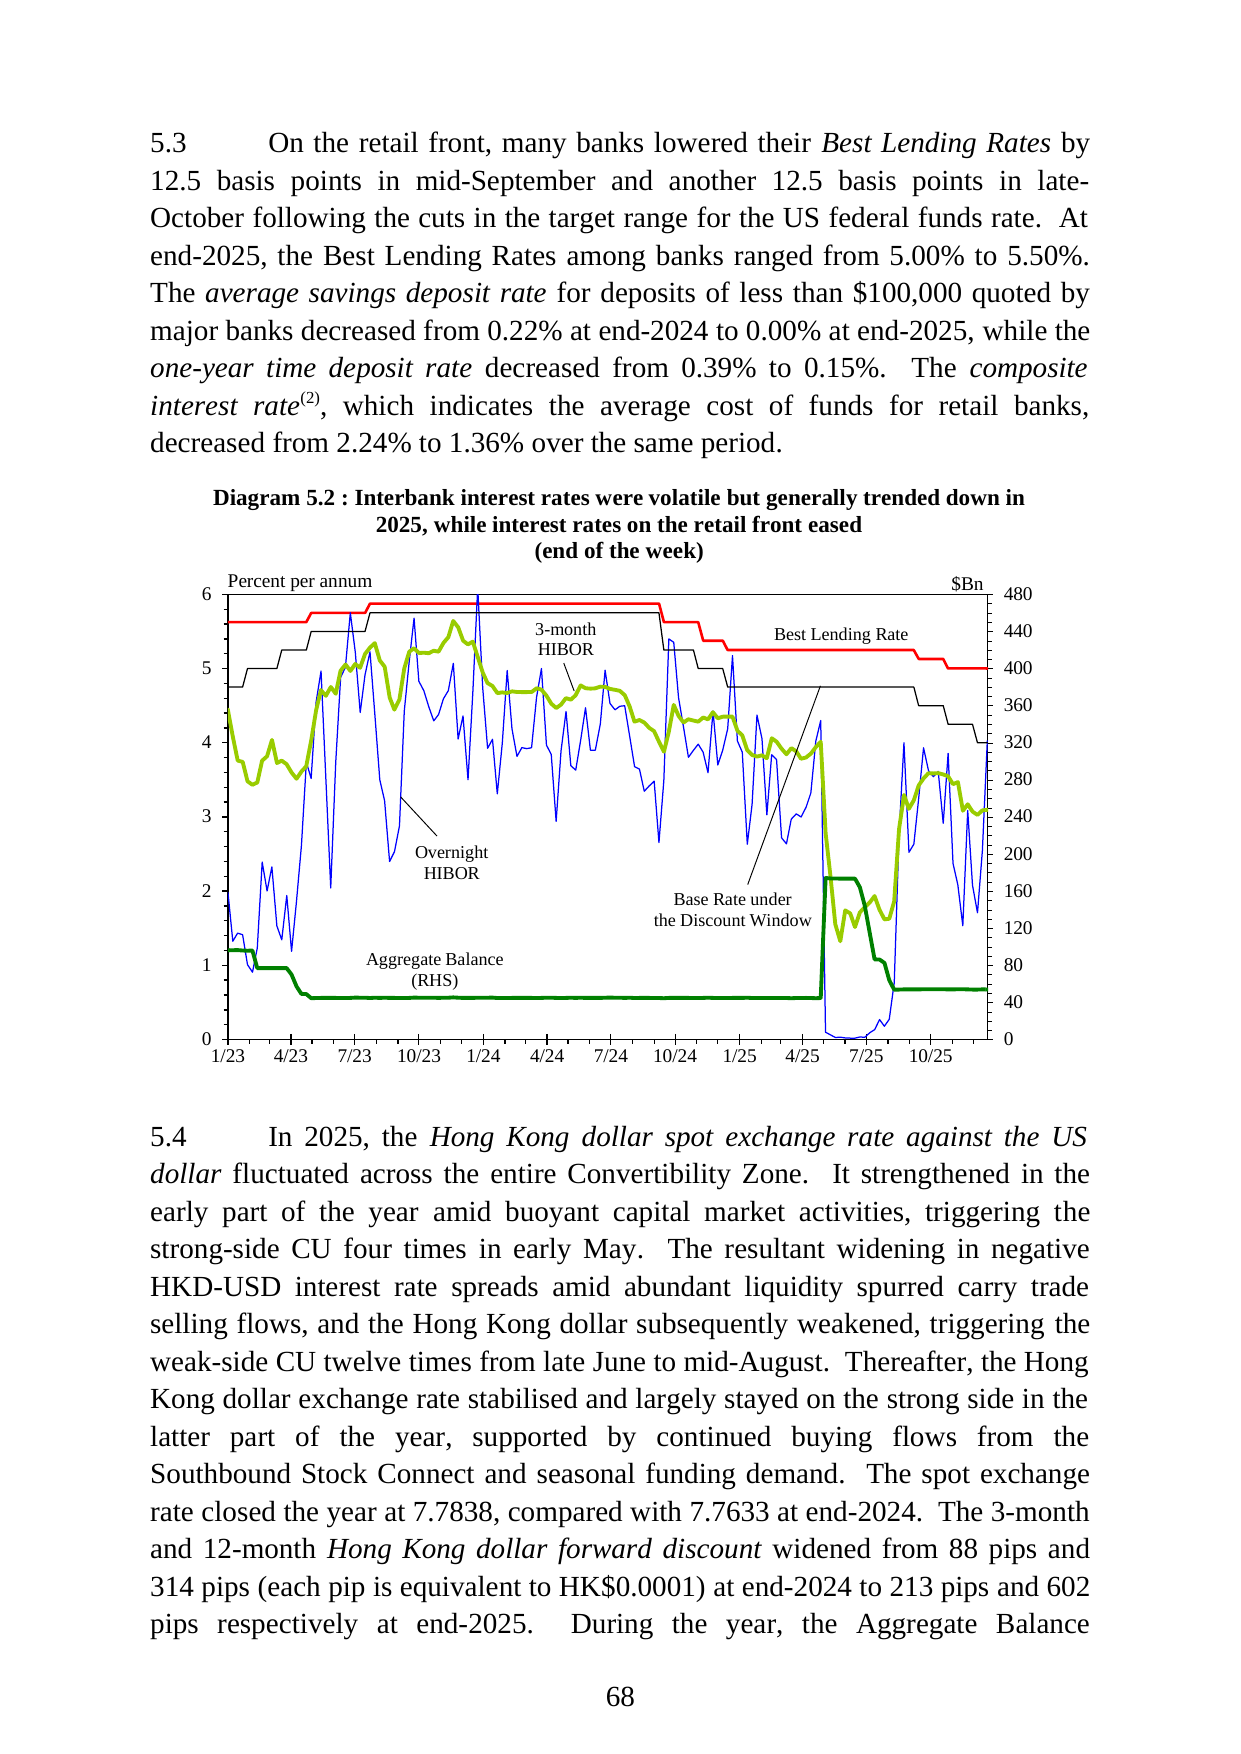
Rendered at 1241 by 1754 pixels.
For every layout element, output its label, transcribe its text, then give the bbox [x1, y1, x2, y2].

subtitle 5.3 On the retail front, many banks lowered their Best Lending Rates by 12.5 basis points in mid-September and another 12.5 basis points in late-October following the cuts in the target range for the US federal funds rate. At end-2025, the Best Lending Rates among banks ranged from 5.00% to 5.50%. The average savings deposit rate for deposits of less than $100,000 quoted by major banks decreased from 0.22% at end-2024 to 0.00% at end-2025, while the one-year time deposit rate decreased from 0.39% to 0.15%. The composite interest rate(2), which indicates the average cost of funds for retail banks, decreased from 2.24% to 1.36% over the same period. [150, 123, 1090, 461]
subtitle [150, 1117, 1090, 1642]
